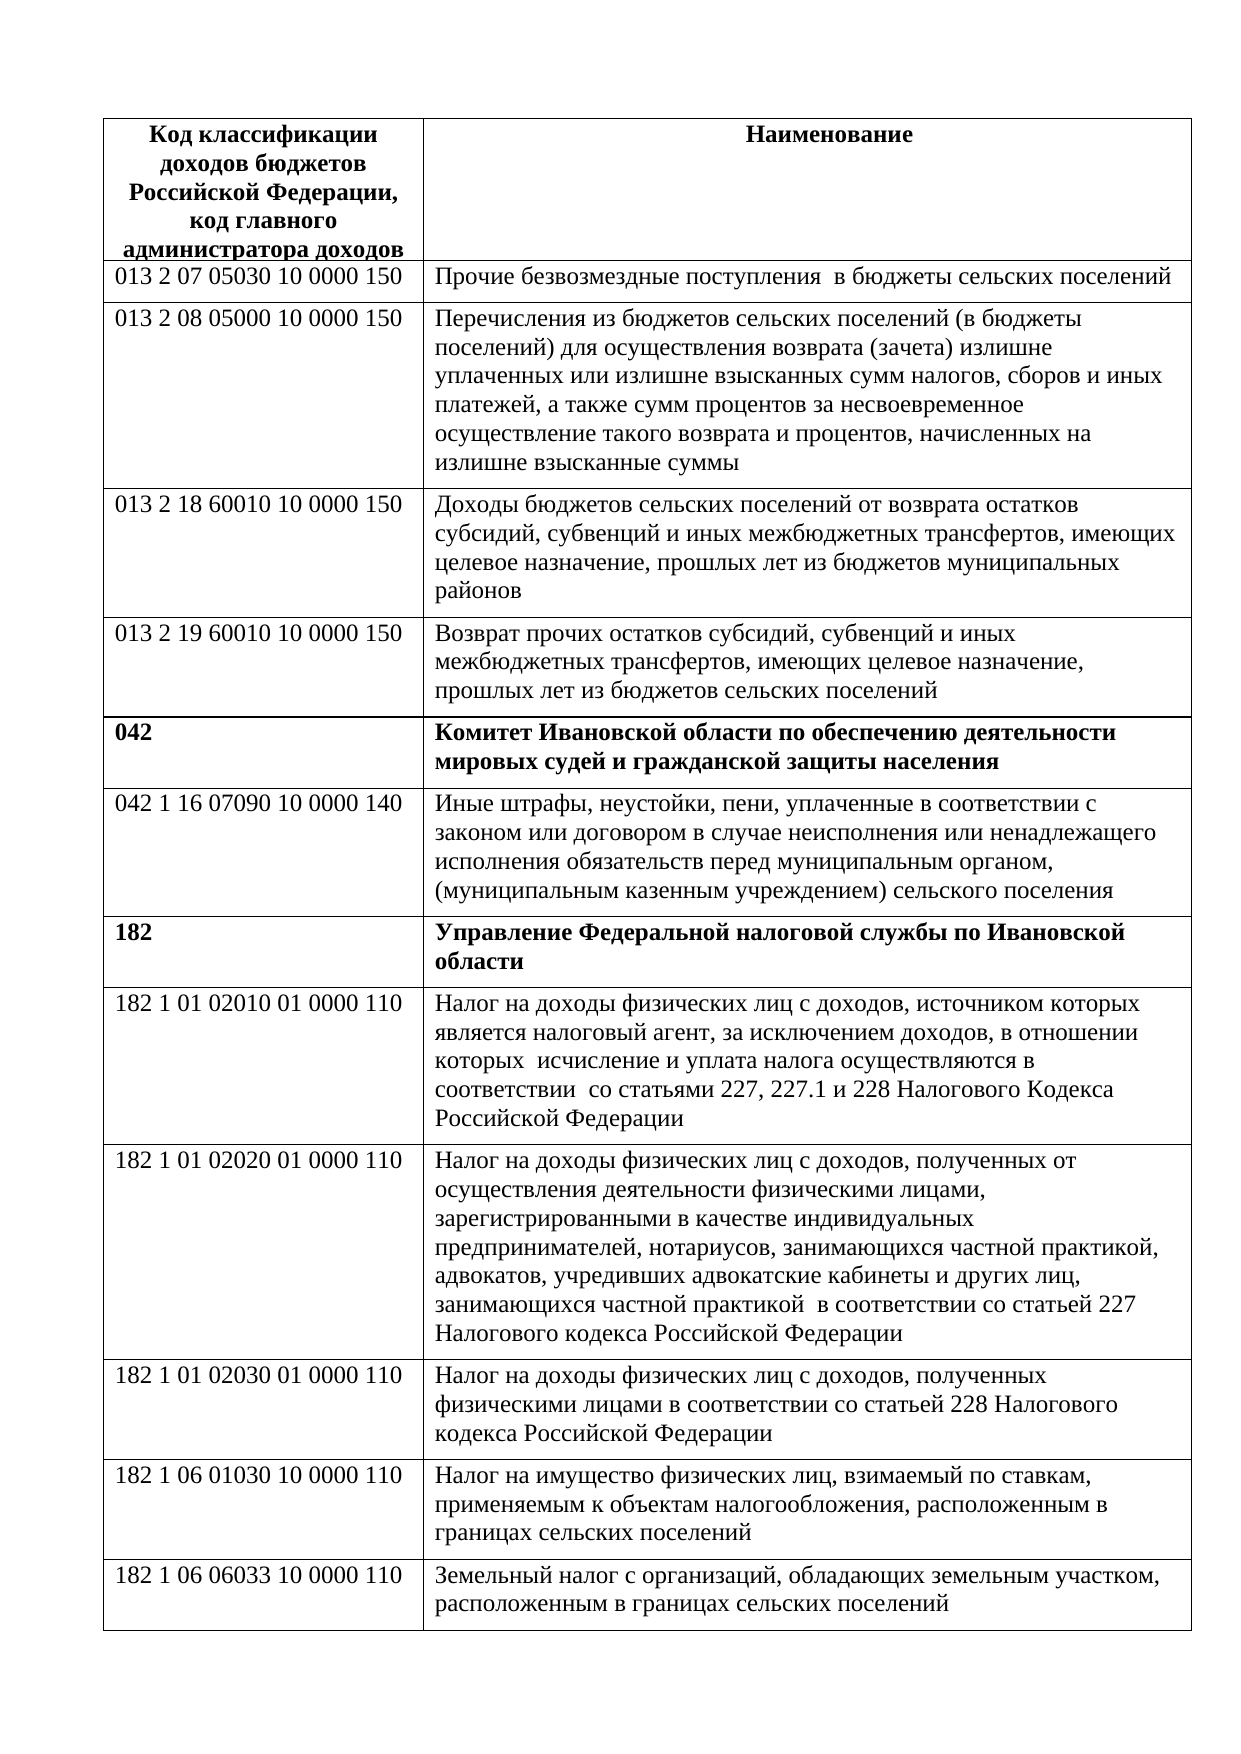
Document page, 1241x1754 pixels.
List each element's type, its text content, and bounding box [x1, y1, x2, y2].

table_cell Налог на доходы физических лиц с доходов, полученных физическими лицами в соответствии со статьей 228 Налогового кодекса Российской Федерации [424, 1360, 1191, 1459]
table_cell Налог на имущество физических лиц, взимаемый по ставкам, применяемым к объектам налогообложения, расположенным в границах сельских поселений [424, 1460, 1191, 1559]
table_cell Комитет Ивановской области по обеспечению деятельности мировых судей и гражданской защиты населения [424, 718, 1191, 787]
table_cell 182 1 01 02010 01 0000 110 [104, 988, 423, 1144]
table_cell 042 [104, 718, 423, 787]
table_cell 013 2 08 05000 10 0000 150 [104, 303, 423, 488]
table_cell Налог на доходы физических лиц с доходов, полученных от осуществления деятельности физическими лицами, зарегистрированными в качестве индивидуальных предпринимателей, нотариусов, занимающихся частной практикой, адвокатов, учредивших адвокатские кабинеты и других лиц, занимающихся частной практикой в соответствии со статьей 227 Налогового кодекса Российской Федерации [424, 1145, 1191, 1359]
table_cell 182 1 01 02020 01 0000 110 [104, 1145, 423, 1359]
table_cell Перечисления из бюджетов сельских поселений (в бюджеты поселений) для осуществления возврата (зачета) излишне уплаченных или излишне взысканных сумм налогов, сборов и иных платежей, а также сумм процентов за несвоевременное осуществление такого возврата и процентов, начисленных на излишне взысканные суммы [424, 303, 1191, 488]
table_header Код классификации доходов бюджетов Российской Федерации, код главного администратора доходов бюджета Хромцовского сельского поселения [104, 119, 423, 260]
table_cell 182 1 06 06033 10 0000 110 [104, 1560, 423, 1630]
table_cell Управление Федеральной налоговой службы по Ивановской области [424, 917, 1191, 987]
table_cell Иные штрафы, неустойки, пени, уплаченные в соответствии с законом или договором в случае неисполнения или ненадлежащего исполнения обязательств перед муниципальным органом, (муниципальным казенным учреждением) сельского поселения [424, 789, 1191, 916]
table_cell 042 1 16 07090 10 0000 140 [104, 789, 423, 916]
table_cell 182 1 01 02030 01 0000 110 [104, 1360, 423, 1459]
table_cell 182 [104, 917, 423, 987]
table_cell Доходы бюджетов сельских поселений от возврата остатков субсидий, субвенций и иных межбюджетных трансфертов, имеющих целевое назначение, прошлых лет из бюджетов муниципальных районов [424, 489, 1191, 617]
table_cell 013 2 07 05030 10 0000 150 [104, 261, 423, 302]
table_cell Налог на доходы физических лиц с доходов, источником которых является налоговый агент, за исключением доходов, в отношении которых исчисление и уплата налога осуществляются в соответствии со статьями 227, 227.1 и 228 Налогового Кодекса Российской Федерации [424, 988, 1191, 1144]
table_cell Земельный налог с организаций, обладающих земельным участком, расположенным в границах сельских поселений [424, 1560, 1191, 1630]
table_cell 182 1 06 01030 10 0000 110 [104, 1460, 423, 1559]
table_cell Возврат прочих остатков субсидий, субвенций и иных межбюджетных трансфертов, имеющих целевое назначение, прошлых лет из бюджетов сельских поселений [424, 618, 1191, 716]
table_cell 013 2 18 60010 10 0000 150 [104, 489, 423, 617]
table_cell Прочие безвозмездные поступления в бюджеты сельских поселений [424, 261, 1191, 302]
table_cell 013 2 19 60010 10 0000 150 [104, 618, 423, 716]
table_header Наименование [424, 119, 1191, 260]
